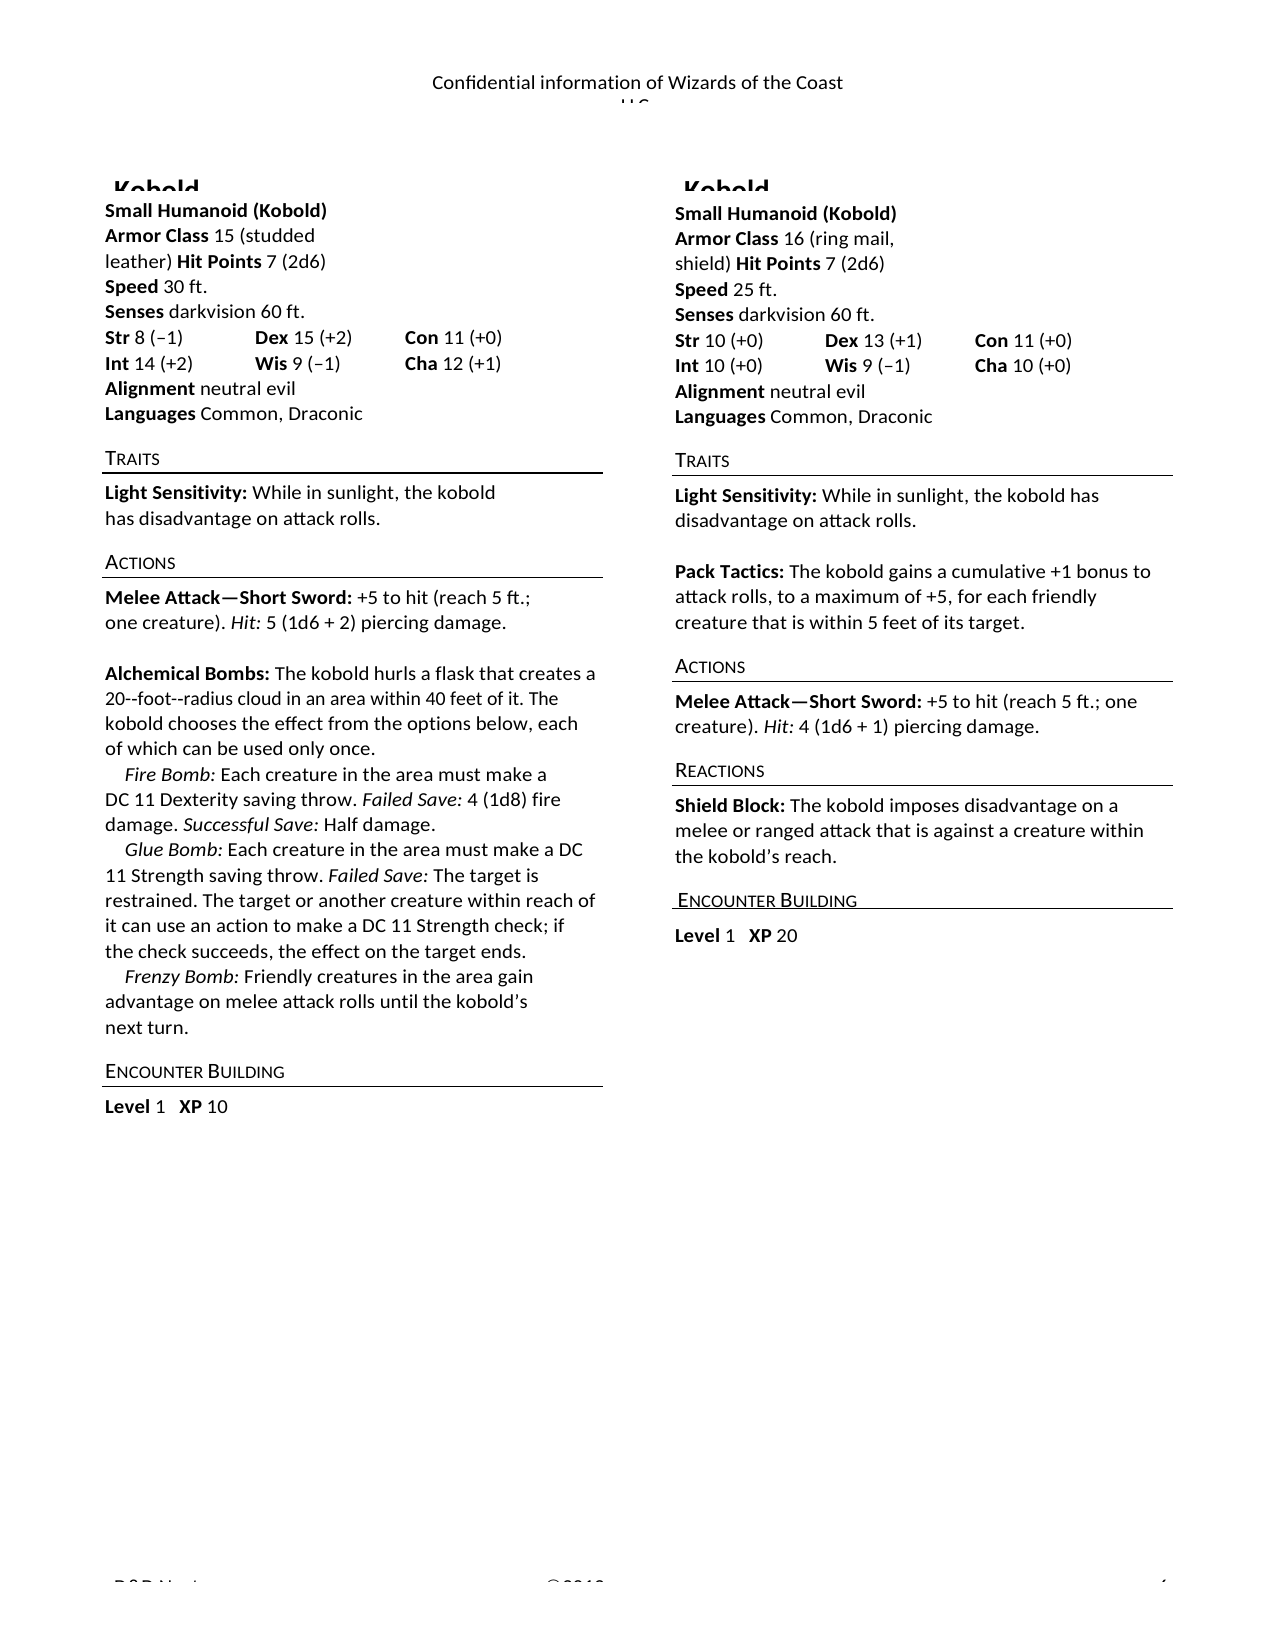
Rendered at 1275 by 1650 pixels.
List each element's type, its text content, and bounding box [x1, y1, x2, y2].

text Small Humanoid (Kobold) Armor Class 16 (ring mail, shield) Hit Points 7 (2d6) [675, 201, 955, 276]
text Speed 25 ft. [675, 277, 1185, 301]
text Glue Bomb: Each creature in the area must make a DC 11 Strength saving throw. Failed Save: The target is restrained. The target or another creature within reach of it can use an action to make a DC 11 Strength check; if the check succeeds, the effect on the target ends. [105, 838, 596, 963]
text Small Humanoid (Kobold) Armor Class 15 (studded leather) Hit Points 7 (2d6) [105, 198, 386, 273]
text ACTIONS [675, 652, 1185, 679]
text Melee Attack—Short Sword: +5 to hit (reach 5 ft.; one creature). Hit: 4 (1d6 + 1) piercing damage. [675, 689, 1185, 738]
text Shield Block: The kobold imposes disadvantage on a melee or ranged attack that is against a creature within the kobold’s reach. [675, 793, 1163, 868]
text Alchemical Bombs: The kobold hurls a flask that creates a 20-­‐foot-­‐radius cloud in an area within 40 feet of it. The kobold chooses the effect from the options below, each of which can be used only once. [105, 661, 599, 761]
text Pack Tactics: The kobold gains a cumulative +1 bonus to attack rolls, to a maximum of +5, for each friendly creature that is within 5 feet of its target. [675, 559, 1162, 634]
text Speed 30 ft. [105, 274, 599, 298]
text REACTIONS [675, 756, 1185, 783]
text Alignment neutral evil [675, 379, 1185, 403]
text Languages Common, Draconic [105, 401, 599, 425]
text Str 8 (–1) Dex 15 (+2) Con 11 (+0) [105, 325, 599, 349]
text Frenzy Bomb: Friendly creatures in the area gain advantage on melee attack rolls until the kobold’s next turn. [105, 964, 569, 1039]
text Senses darkvision 60 ft. [105, 299, 599, 324]
text ACTIONS [105, 548, 599, 575]
text Int 10 (+0) Wis 9 (–1) Cha 10 (+0) [675, 353, 1185, 377]
text TRAITS [675, 446, 1185, 473]
text Int 14 (+2) Wis 9 (–1) Cha 12 (+1) [105, 351, 599, 375]
text Level 1 XP 10 [105, 1094, 599, 1118]
text Alignment neutral evil [105, 376, 599, 400]
text TRAITS [105, 444, 599, 470]
text Str 10 (+0) Dex 13 (+1) Con 11 (+0) [675, 328, 1185, 352]
text Melee Attack—Short Sword: +5 to hit (reach 5 ft.; one creature). Hit: 5 (1d6 + 2) piercing damage. [105, 585, 567, 634]
text ENCOUNTER BUILDING [105, 1057, 599, 1084]
text Fire Bomb: Each creature in the area must make a DC 11 Dexterity saving throw. Failed Save: 4 (1d8) fire damage. Successful Save: Half damage. [105, 762, 574, 836]
text Light Sensitivity: While in sunlight, the kobold has disadvantage on attack rolls. [675, 483, 1162, 533]
text Light Sensitivity: While in sunlight, the kobold has disadvantage on attack rolls. [105, 481, 528, 530]
text Level 1 XP 20 [675, 923, 1185, 947]
text Senses darkvision 60 ft. [675, 302, 1185, 326]
text Languages Common, Draconic [675, 404, 1185, 428]
text ENCOUNTER BUILDING [672, 886, 1185, 913]
